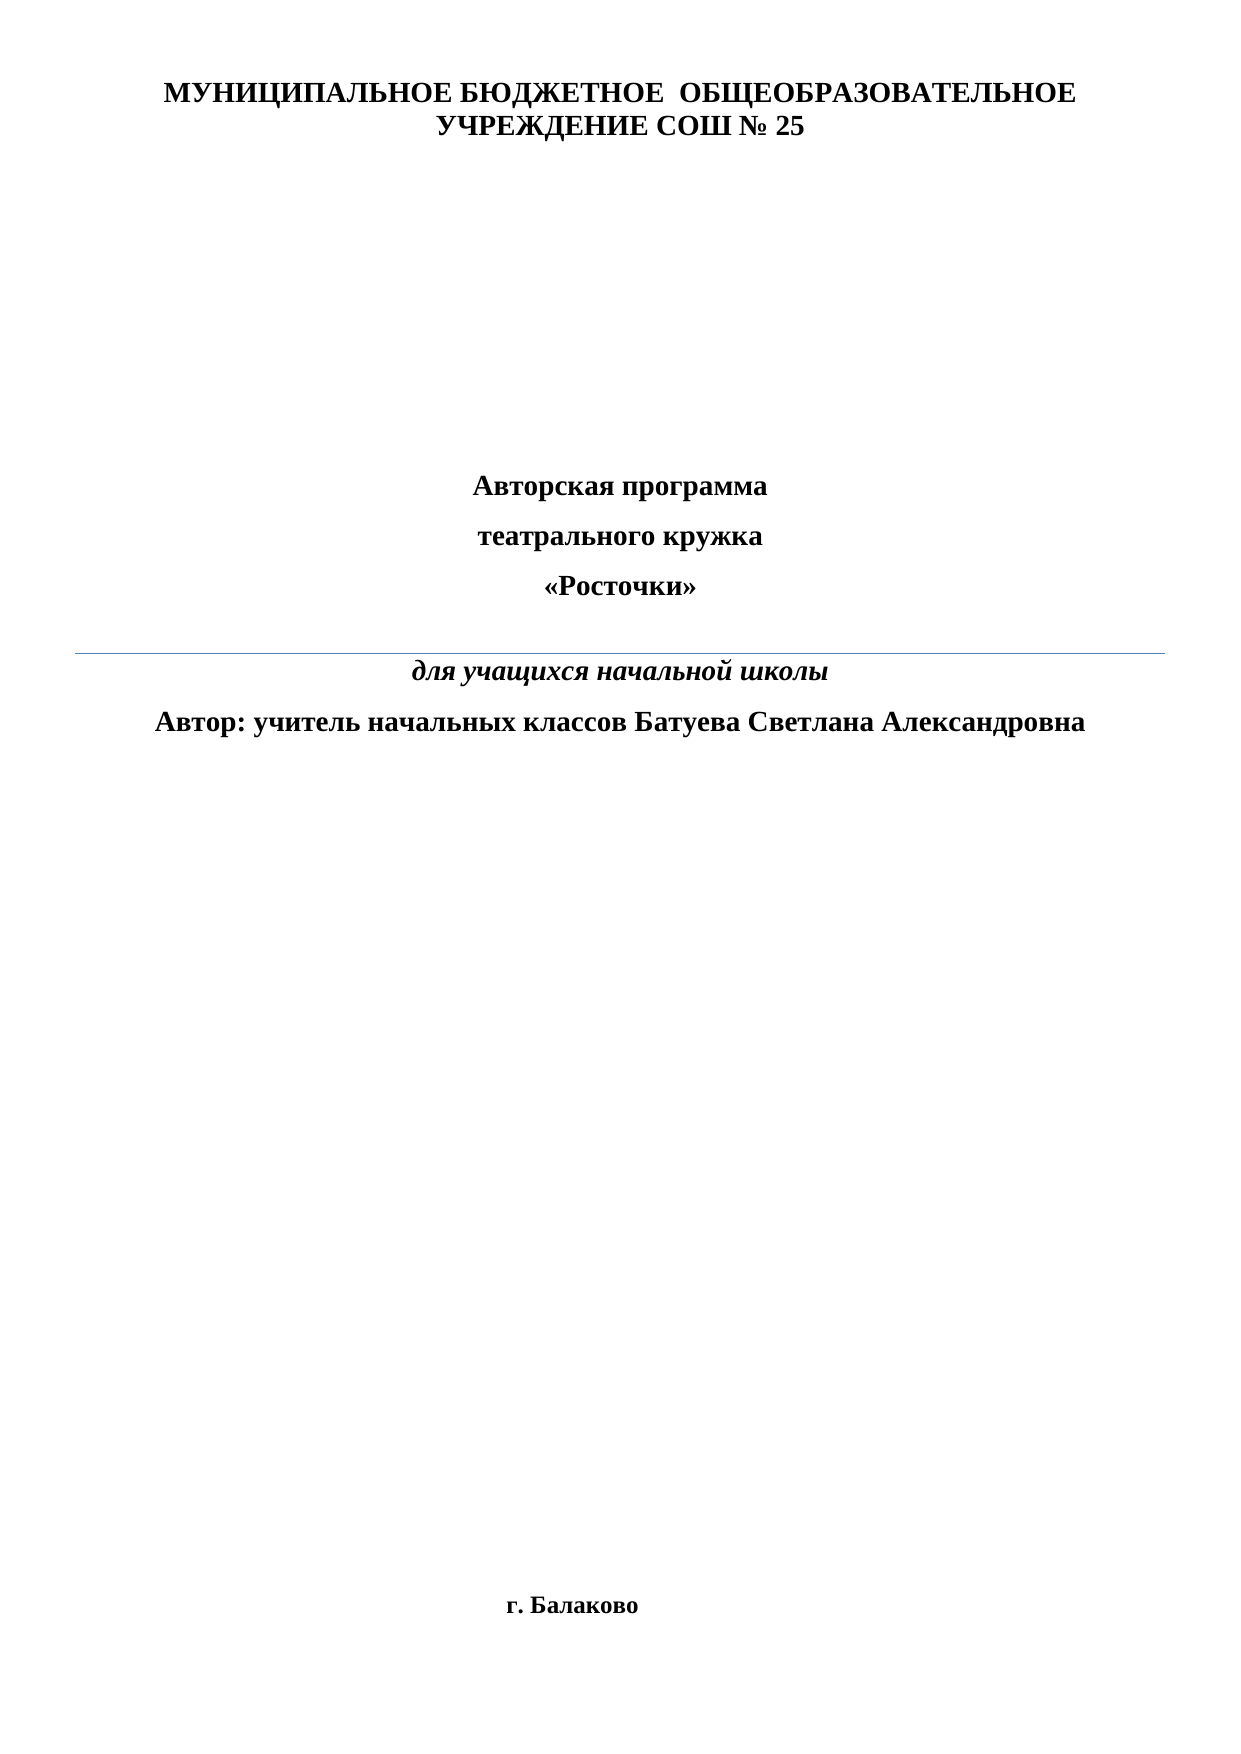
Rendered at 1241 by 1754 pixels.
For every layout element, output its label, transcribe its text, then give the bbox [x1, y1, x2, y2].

table_header МУНИЦИПАЛЬНОЕ БЮДЖЕТНОЕ ОБЩЕОБРАЗОВАТЕЛЬНОЕ УЧРЕЖДЕНИЕ СОШ № 25 [75, 75, 1165, 468]
table_cell для учащихся начальной школы Автор: учитель начальных классов Батуева Светлана Александровна [75, 654, 1165, 752]
text г. Балаково [75, 1590, 1165, 1619]
table_cell Авторская программа театрального кружка «Росточки» [75, 468, 1165, 652]
